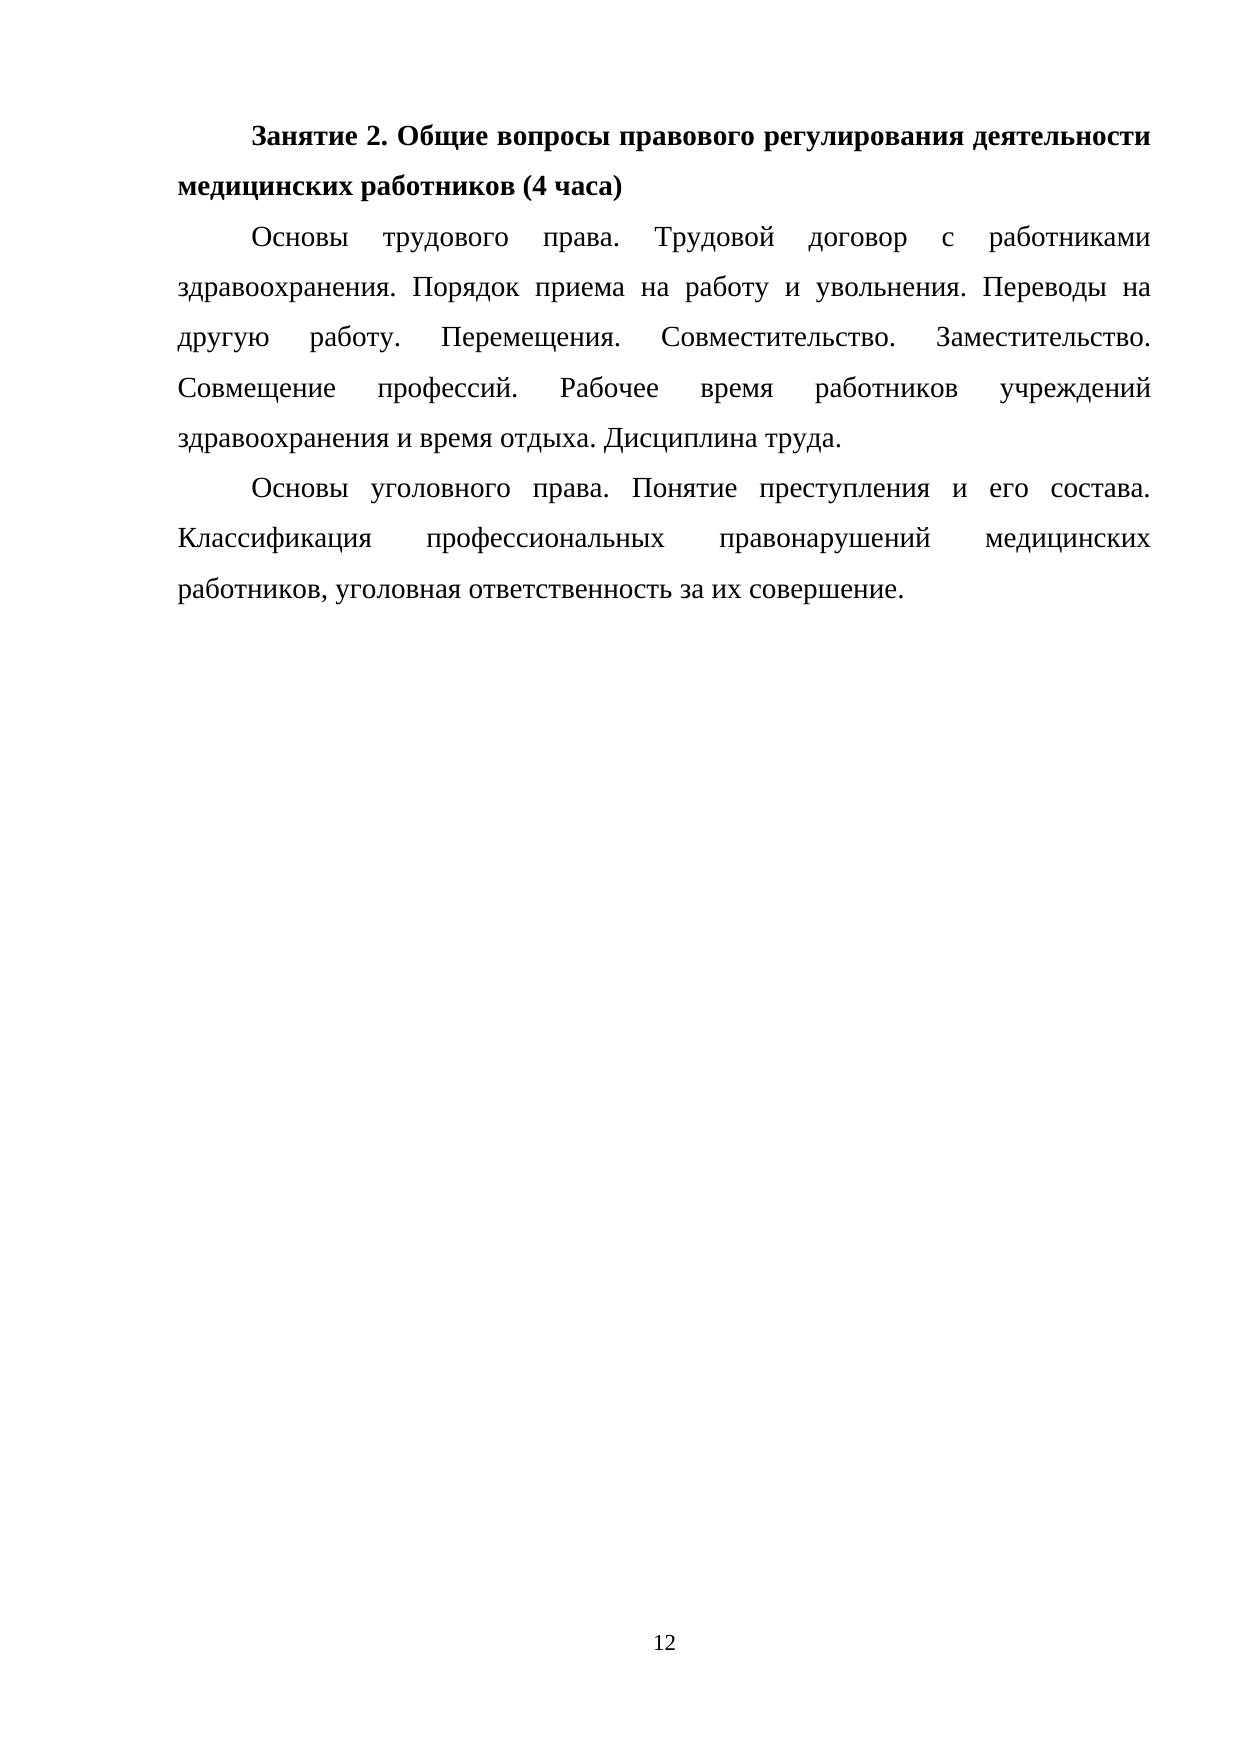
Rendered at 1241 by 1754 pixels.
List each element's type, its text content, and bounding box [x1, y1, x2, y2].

list Основы уголовного права. Понятие преступления и его состава. Классификация профессиональных правонарушений медицинских работников, уголовная ответственность за их совершение. [177, 470, 1152, 604]
list Основы трудового права. Трудовой договор с работниками здравоохранения. Порядок приема на работу и увольнения. Переводы на другую работу. Перемещения. Совместительство. Заместительство. Совмещение профессий. Рабочее время работников учреждений здравоохранения и время отдыха. Дисциплина труда. [177, 219, 1152, 453]
list Занятие 2. Общие вопросы правового регулирования деятельности медицинских работников (4 часа) [177, 118, 1152, 202]
